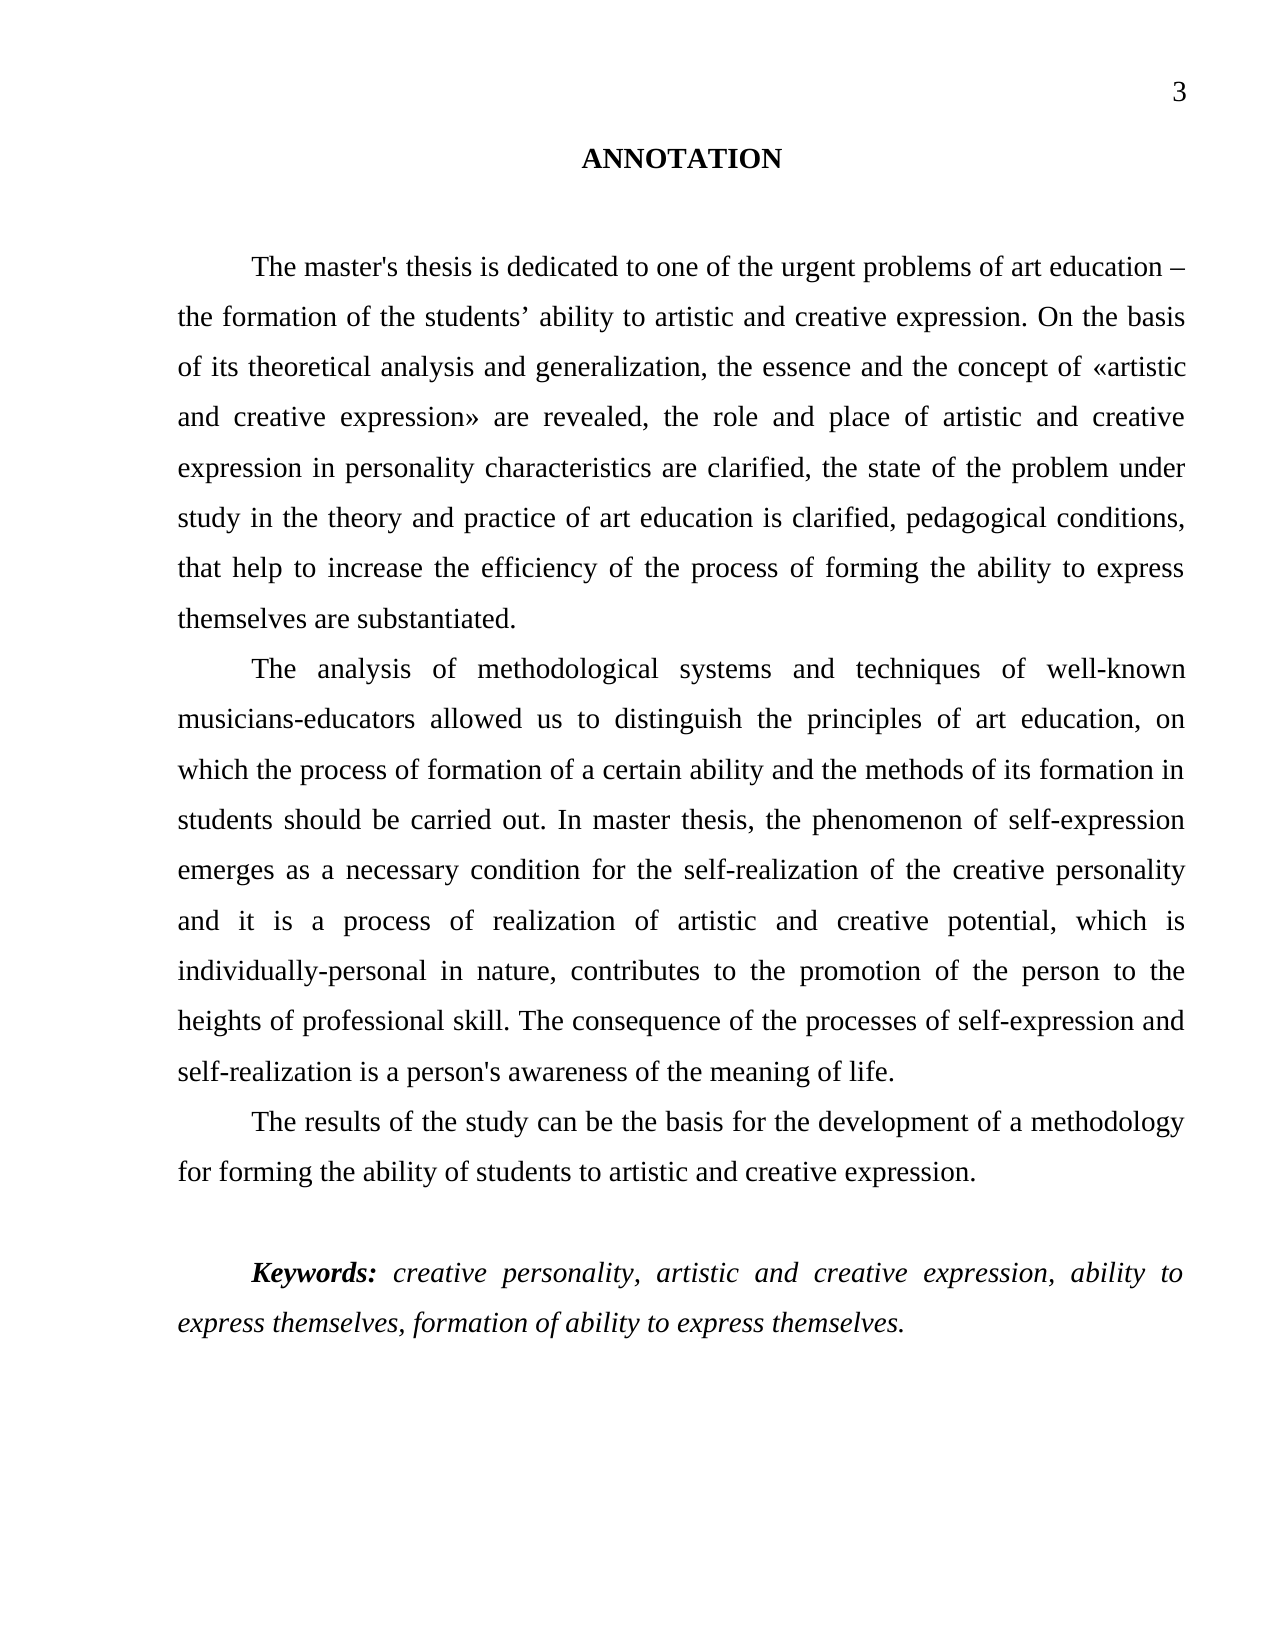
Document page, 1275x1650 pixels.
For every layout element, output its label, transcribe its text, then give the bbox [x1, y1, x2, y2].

text Keywords: creative personality, artistic and creative expression, ability to express themselves, formation of ability to express themselves. [177, 1255, 1186, 1339]
text The analysis of methodological systems and techniques of well-known musicians-educators allowed us to distinguish the principles of art education, on which the process of formation of a certain ability and the methods of its formation in students should be carried out. In master thesis, the phenomenon of self-expression emerges as a necessary condition for the self-realization of the creative personality and it is a process of realization of artistic and creative potential, which is individually-personal in nature, contributes to the promotion of the person to the heights of professional skill. The consequence of the processes of self-expression and self-realization is a person's awareness of the meaning of life. [177, 651, 1186, 1087]
text The master's thesis is dedicated to one of the urgent problems of art education – the formation of the students’ ability to artistic and creative expression. On the basis of its theoretical analysis and generalization, the essence and the concept of «artistic and creative expression» are revealed, the role and place of artistic and creative expression in personality characteristics are clarified, the state of the problem under study in the theory and practice of art education is clarified, pedagogical conditions, that help to increase the efficiency of the process of forming the ability to express themselves are substantiated. [177, 249, 1186, 634]
text ANNOTATION [177, 141, 1186, 174]
text The results of the study can be the basis for the development of a methodology for forming the ability of students to artistic and creative expression. [177, 1104, 1186, 1188]
